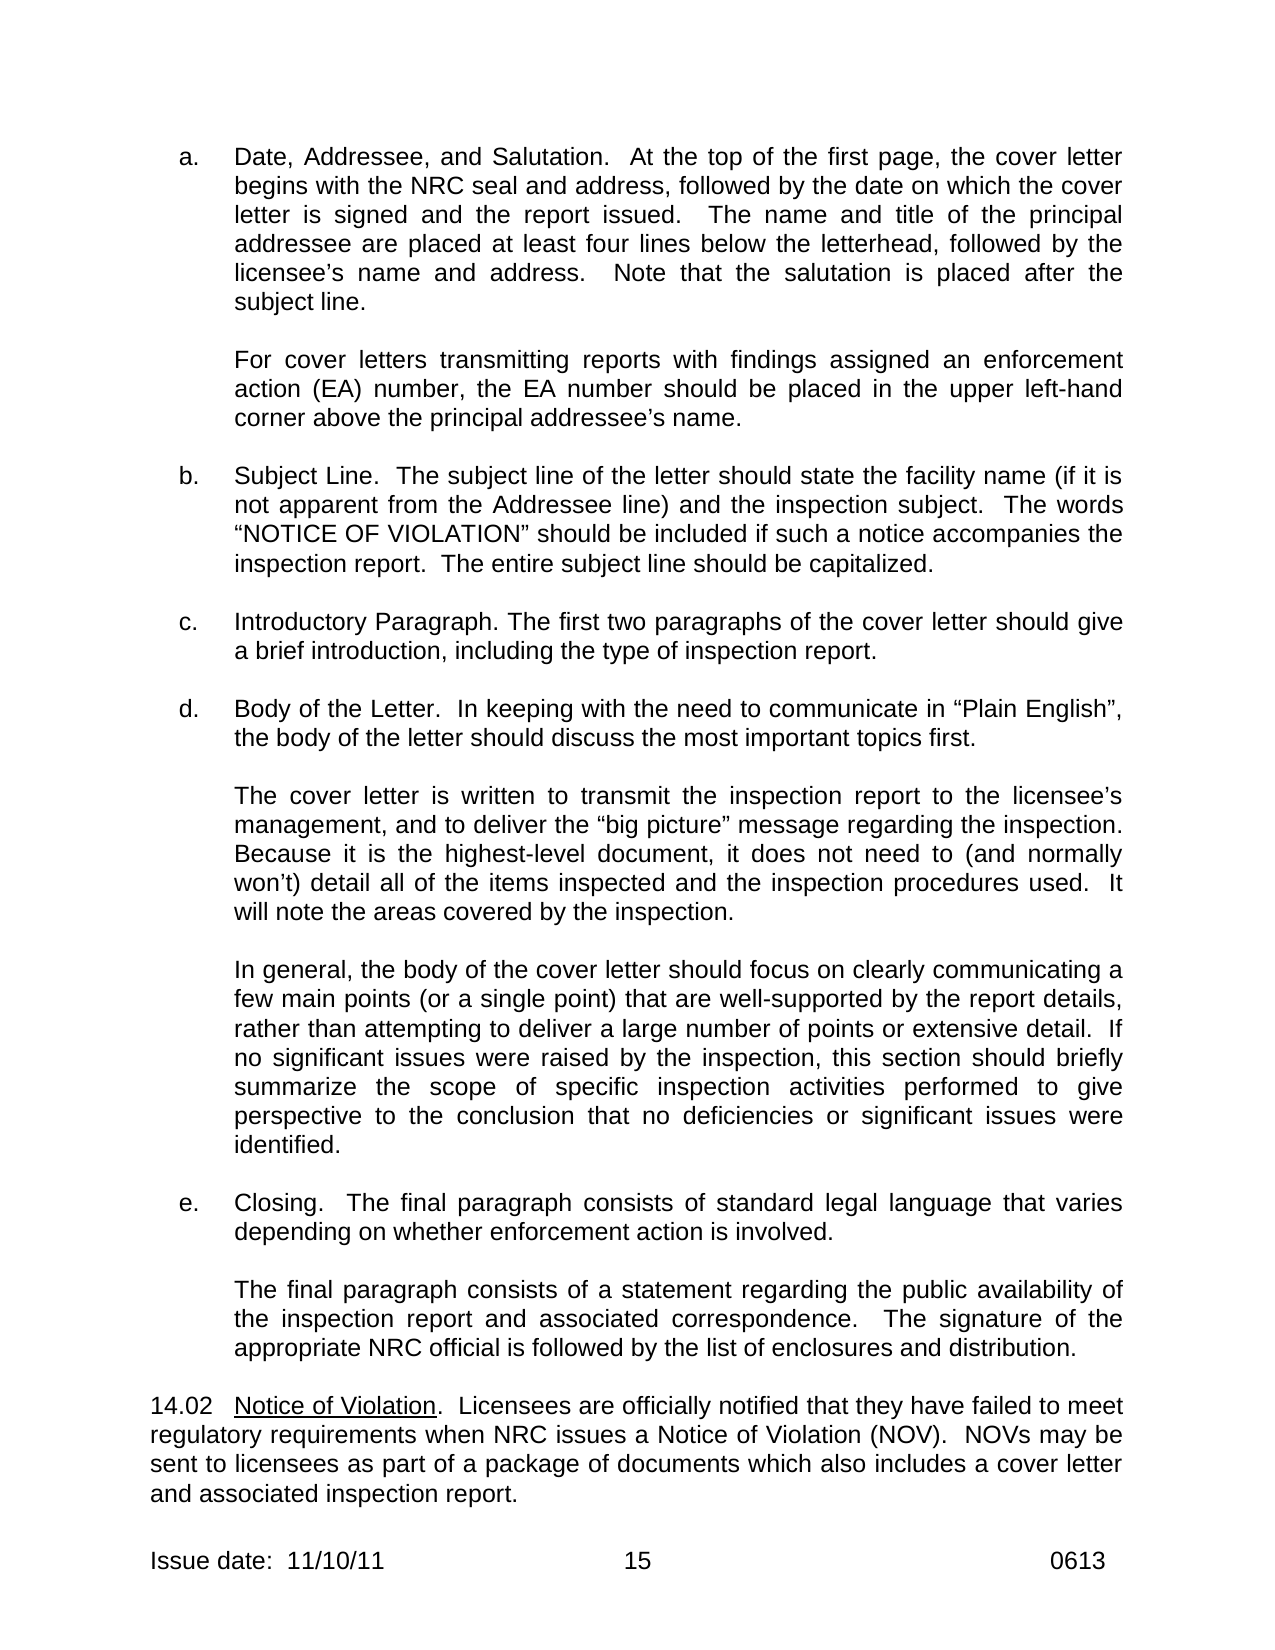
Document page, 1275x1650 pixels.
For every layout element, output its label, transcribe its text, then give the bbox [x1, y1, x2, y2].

text d. Body of the Letter. In keeping with the need to communicate in “Plain English”, the body of the letter should discuss the most important topics first. [178, 694, 1125, 752]
text For cover letters transmitting reports with findings assigned an enforcement action (EA) number, the EA number should be placed in the upper left-hand corner above the principal addressee’s name. [178, 345, 1125, 432]
text e. Closing. The final paragraph consists of standard legal language that varies depending on whether enforcement action is involved. [178, 1188, 1125, 1246]
text The cover letter is written to transmit the inspection report to the licensee’s management, and to deliver the “big picture” message regarding the inspection. Because it is the highest-level document, it does not need to (and normally won’t) detail all of the items inspected and the inspection procedures used. It will note the areas covered by the inspection. [234, 781, 1125, 926]
text b. Subject Line. The subject line of the letter should state the facility name (if it is not apparent from the Addressee line) and the inspection subject. The words “NOTICE OF VIOLATION” should be included if such a notice accompanies the inspection report. The entire subject line should be capitalized. [178, 461, 1125, 577]
text a. Date, Addressee, and Salutation. At the top of the first page, the cover letter begins with the NRC seal and address, followed by the date on which the cover letter is signed and the report issued. The name and title of the principal addressee are placed at least four lines below the letterhead, followed by the licensee’s name and address. Note that the salutation is placed after the subject line. [178, 142, 1125, 316]
text c. Introductory Paragraph. The first two paragraphs of the cover letter should give a brief introduction, including the type of inspection report. [178, 607, 1125, 665]
text The final paragraph consists of a statement regarding the public availability of the inspection report and associated correspondence. The signature of the appropriate NRC official is followed by the list of enclosures and distribution. [234, 1275, 1125, 1362]
text In general, the body of the cover letter should focus on clearly communicating a few main points (or a single point) that are well-supported by the report details, rather than attempting to deliver a large number of points or extensive detail. If no significant issues were raised by the inspection, this section should briefly summarize the scope of specific inspection activities performed to give perspective to the conclusion that no deficiencies or significant issues were identified. [234, 955, 1125, 1159]
subtitle 14.02 Notice of Violation. Licensees are officially notified that they have failed to meet regulatory requirements when NRC issues a Notice of Violation (NOV). NOVs may be sent to licensees as part of a package of documents which also includes a cover letter and associated inspection report. [150, 1391, 1125, 1507]
